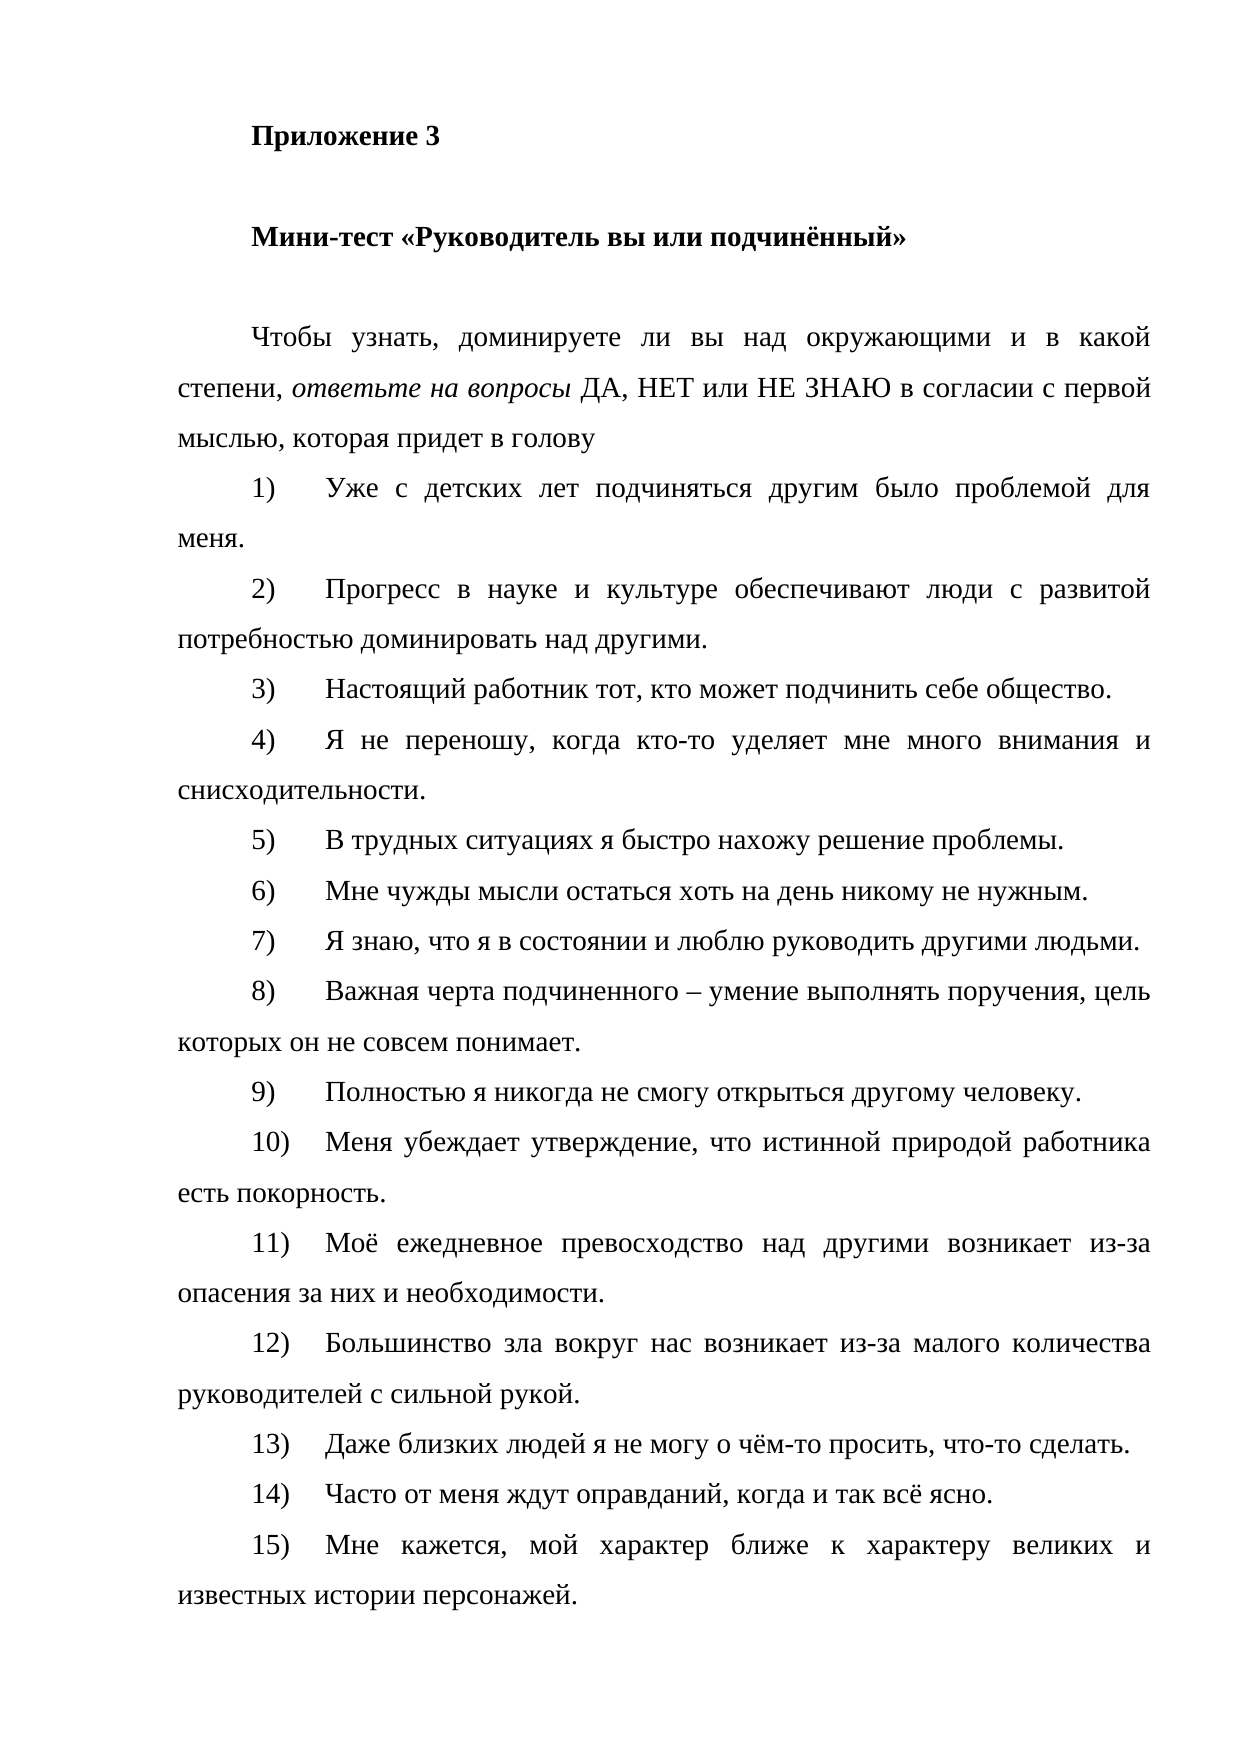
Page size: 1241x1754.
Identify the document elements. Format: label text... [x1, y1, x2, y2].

list Даже близких людей я не могу о чём-то просить, что-то сделать. [177, 1426, 1152, 1460]
list Важная черта подчиненного – умение выполнять поручения, цель которых он не совсем понимает. [177, 973, 1152, 1057]
list Часто от меня ждут оправданий, когда и так всё ясно. [177, 1477, 1152, 1510]
list Я знаю, что я в состоянии и люблю руководить другими людьми. [177, 923, 1152, 957]
list Мне чужды мысли остаться хоть на день никому не нужным. [177, 873, 1152, 906]
list Моё ежедневное превосходство над другими возникает из-за опасения за них и необходимости. [177, 1225, 1152, 1309]
list Меня убеждает утверждение, что истинной природой работника есть покорность. [177, 1124, 1152, 1208]
list Уже с детских лет подчиняться другим было проблемой для меня. [177, 470, 1152, 554]
list Большинство зла вокруг нас возникает из-за малого количества руководителей с сильной рукой. [177, 1326, 1152, 1409]
list В трудных ситуациях я быстро нахожу решение проблемы. [177, 822, 1152, 856]
list Полностью я никогда не смогу открыться другому человеку. [177, 1074, 1152, 1108]
list Я не переношу, когда кто-то уделяет мне много внимания и снисходительности. [177, 722, 1152, 806]
list Мне кажется, мой характер ближе к характеру великих и известных истории персонажей. [177, 1527, 1152, 1611]
text Чтобы узнать, доминируете ли вы над окружающими и в какой степени, ответьте на вопросы ДА, НЕТ или НЕ ЗНАЮ в согласии с первой мыслью, которая придет в голову [177, 319, 1152, 453]
list Настоящий работник тот, кто может подчинить себе общество. [177, 672, 1152, 705]
text Мини-тест «Руководитель вы или подчинённый» [177, 219, 1152, 252]
list Прогресс в науке и культуре обеспечивают люди с развитой потребностью доминировать над другими. [177, 571, 1152, 655]
text Приложение 3 [177, 118, 1152, 152]
